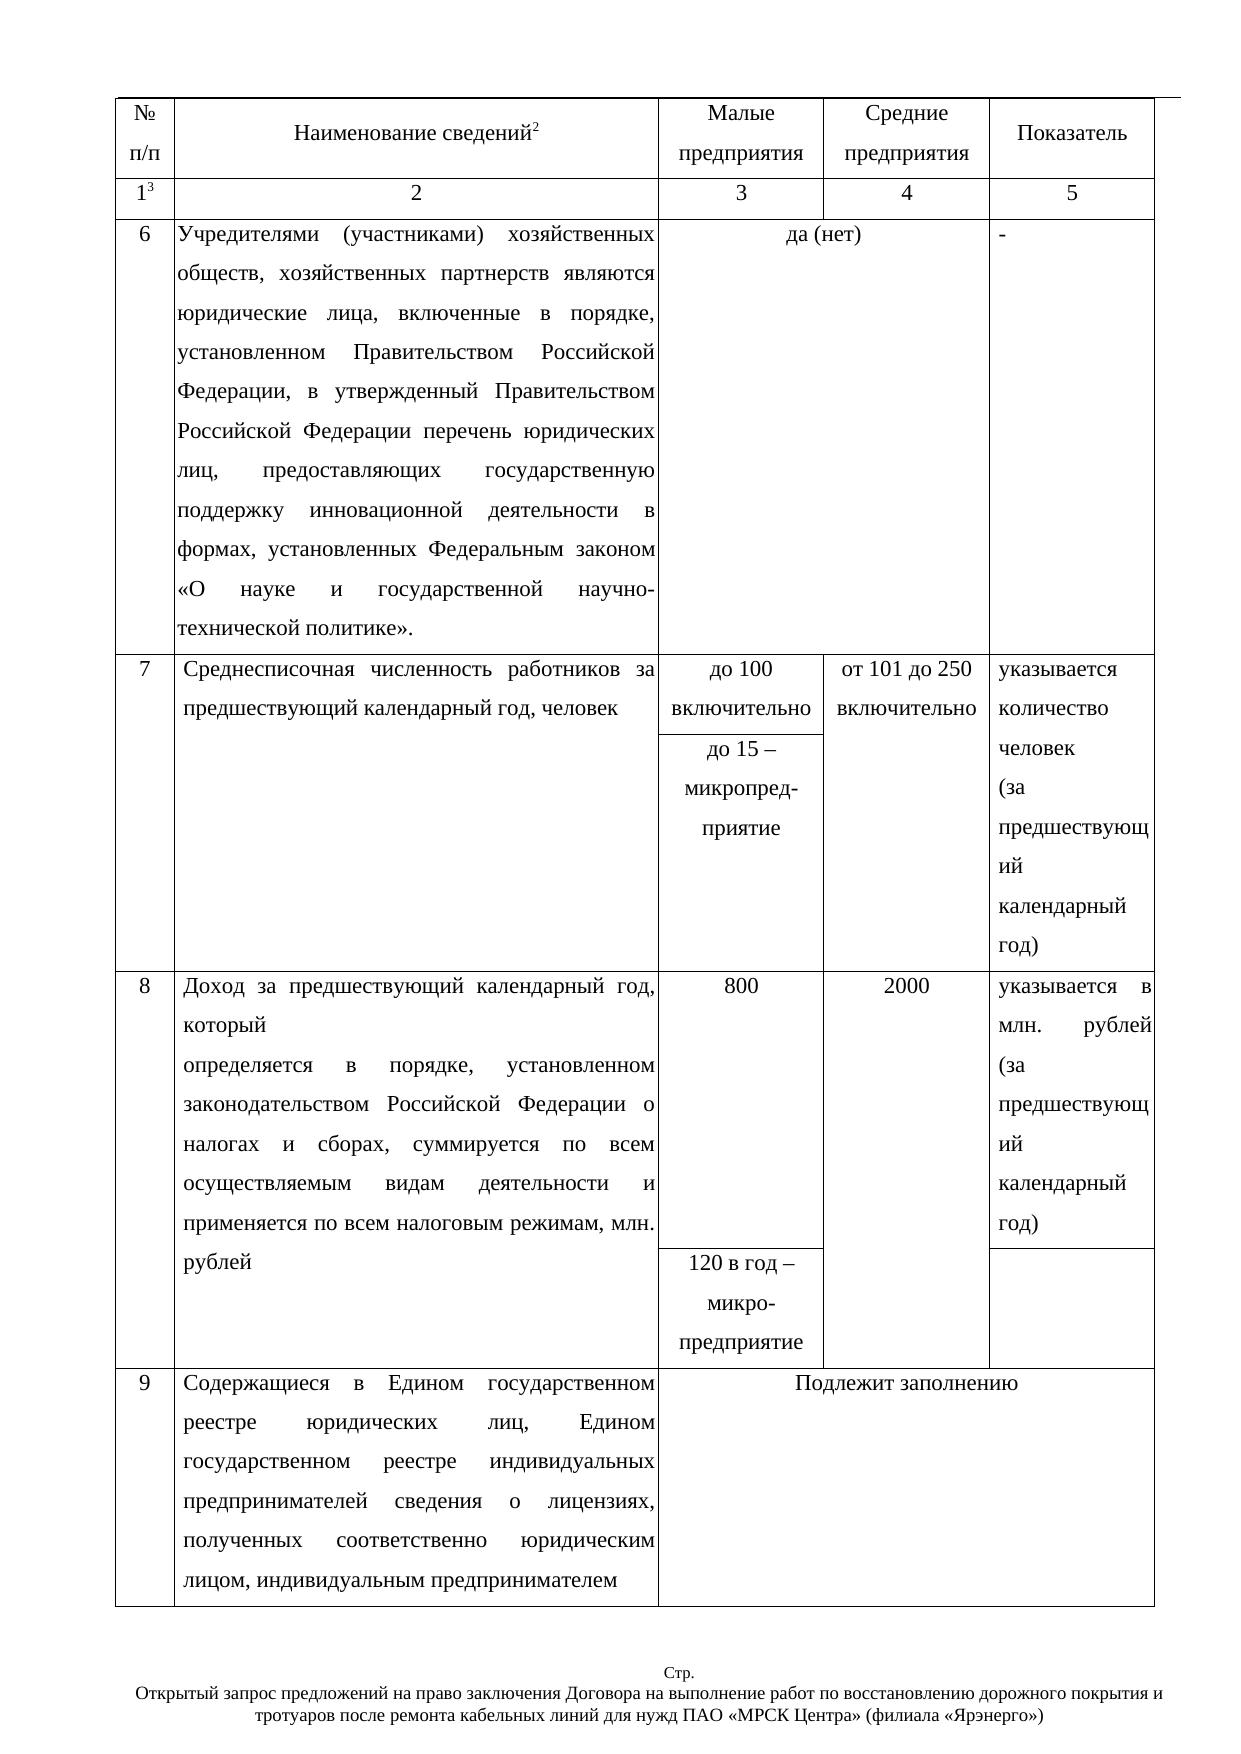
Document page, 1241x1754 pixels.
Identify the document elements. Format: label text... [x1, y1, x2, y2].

table_header Наименование сведений2 [175, 99, 658, 178]
table_cell 5 [990, 179, 1154, 218]
table_cell 7 [116, 655, 174, 971]
table_cell 120 в год – микропредприятие [659, 1249, 823, 1368]
table_cell Содержащиеся в Едином государственном реестре юридических лиц, Едином государственном реестре индивидуальных предпринимателей сведения о лицензиях, полученных соответственно юридическим лицом, индивидуальным предпринимателем [175, 1369, 658, 1606]
table_cell от 101 до 250 включительно [824, 655, 989, 971]
table_cell 3 [659, 179, 823, 218]
table_cell 9 [116, 1369, 174, 1606]
table_cell - [990, 220, 1154, 654]
table_cell 13 [116, 179, 174, 218]
table_header Малые предприятия [659, 99, 823, 178]
table_cell Доход за предшествующий календарный год, который определяется в порядке, установленном законодательством Российской Федерации о налогах и сборах, суммируется по всем осуществляемым видам деятельности и применяется по всем налоговым режимам, млн. рублей [175, 972, 658, 1368]
table_cell 2000 [824, 972, 989, 1368]
table_header Показатель [990, 99, 1154, 178]
table_cell 8 [116, 972, 174, 1368]
table_header Средние предприятия [824, 99, 989, 178]
table_cell 6 [116, 220, 174, 654]
table_cell 2 [175, 179, 658, 218]
table_cell 4 [824, 179, 989, 218]
table_cell до 15 – микропредприятие [659, 735, 823, 971]
table_cell 800 [659, 972, 823, 1248]
table_cell до 100 включительно [659, 655, 823, 734]
table_cell Учредителями (участниками) хозяйственных обществ, хозяйственных партнерств являются юридические лица, включенные в порядке, установленном Правительством Российской Федерации, в утвержденный Правительством Российской Федерации перечень юридических лиц, предоставляющих государственную поддержку инновационной деятельности в формах, установленных Федеральным законом «О науке и государственной научно-технической политике». [175, 220, 658, 654]
table_cell да (нет) [659, 220, 989, 654]
table_cell указывается количество человек (за предшествующий календарный год) [990, 655, 1154, 971]
table_cell Среднесписочная численность работников за предшествующий календарный год, человек [175, 655, 658, 971]
table_header № п/п [116, 99, 174, 178]
table_cell указывается в млн. рублей (за предшествующий календарный год) [990, 972, 1154, 1248]
table_cell [990, 1249, 1154, 1368]
table_cell Подлежит заполнению [659, 1369, 1154, 1606]
